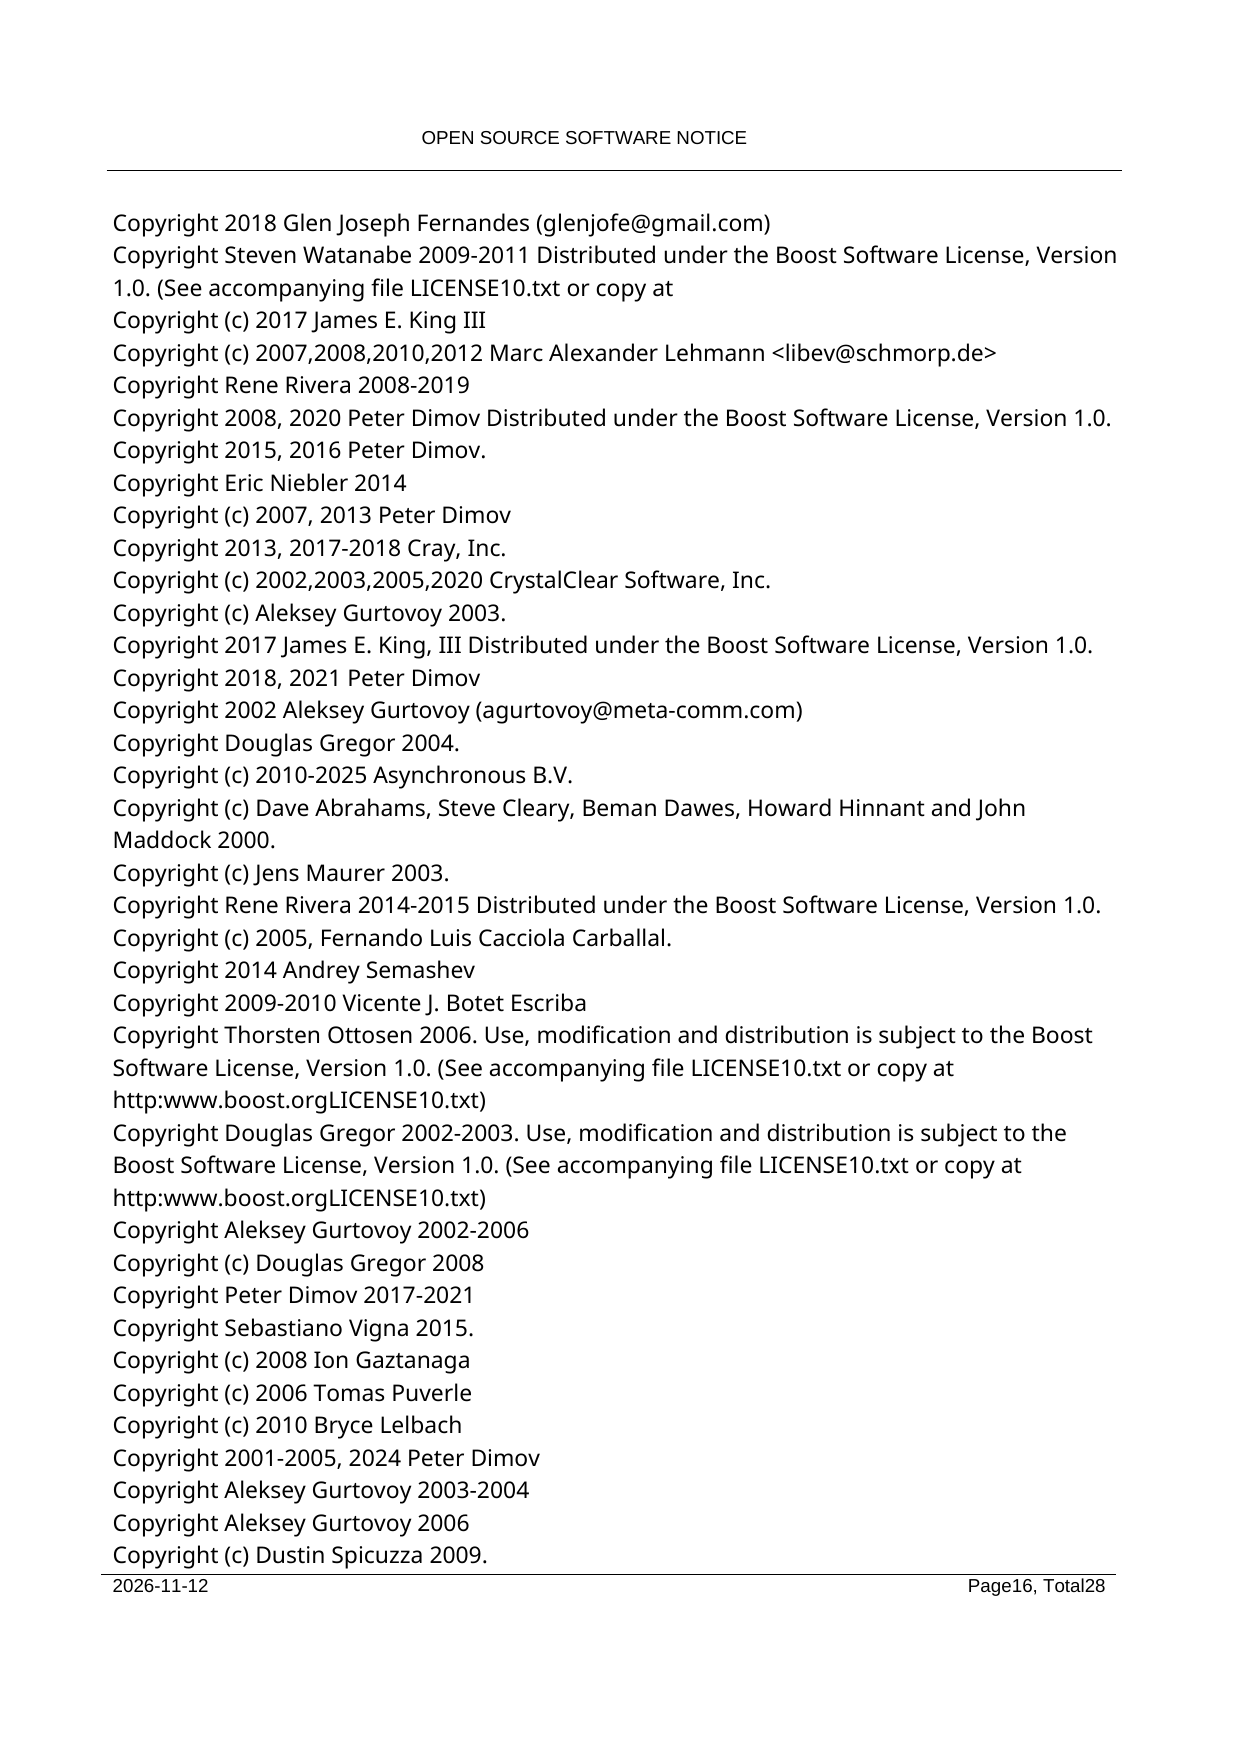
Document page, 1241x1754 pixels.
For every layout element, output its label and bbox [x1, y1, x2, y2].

text [112, 206, 1128, 1571]
